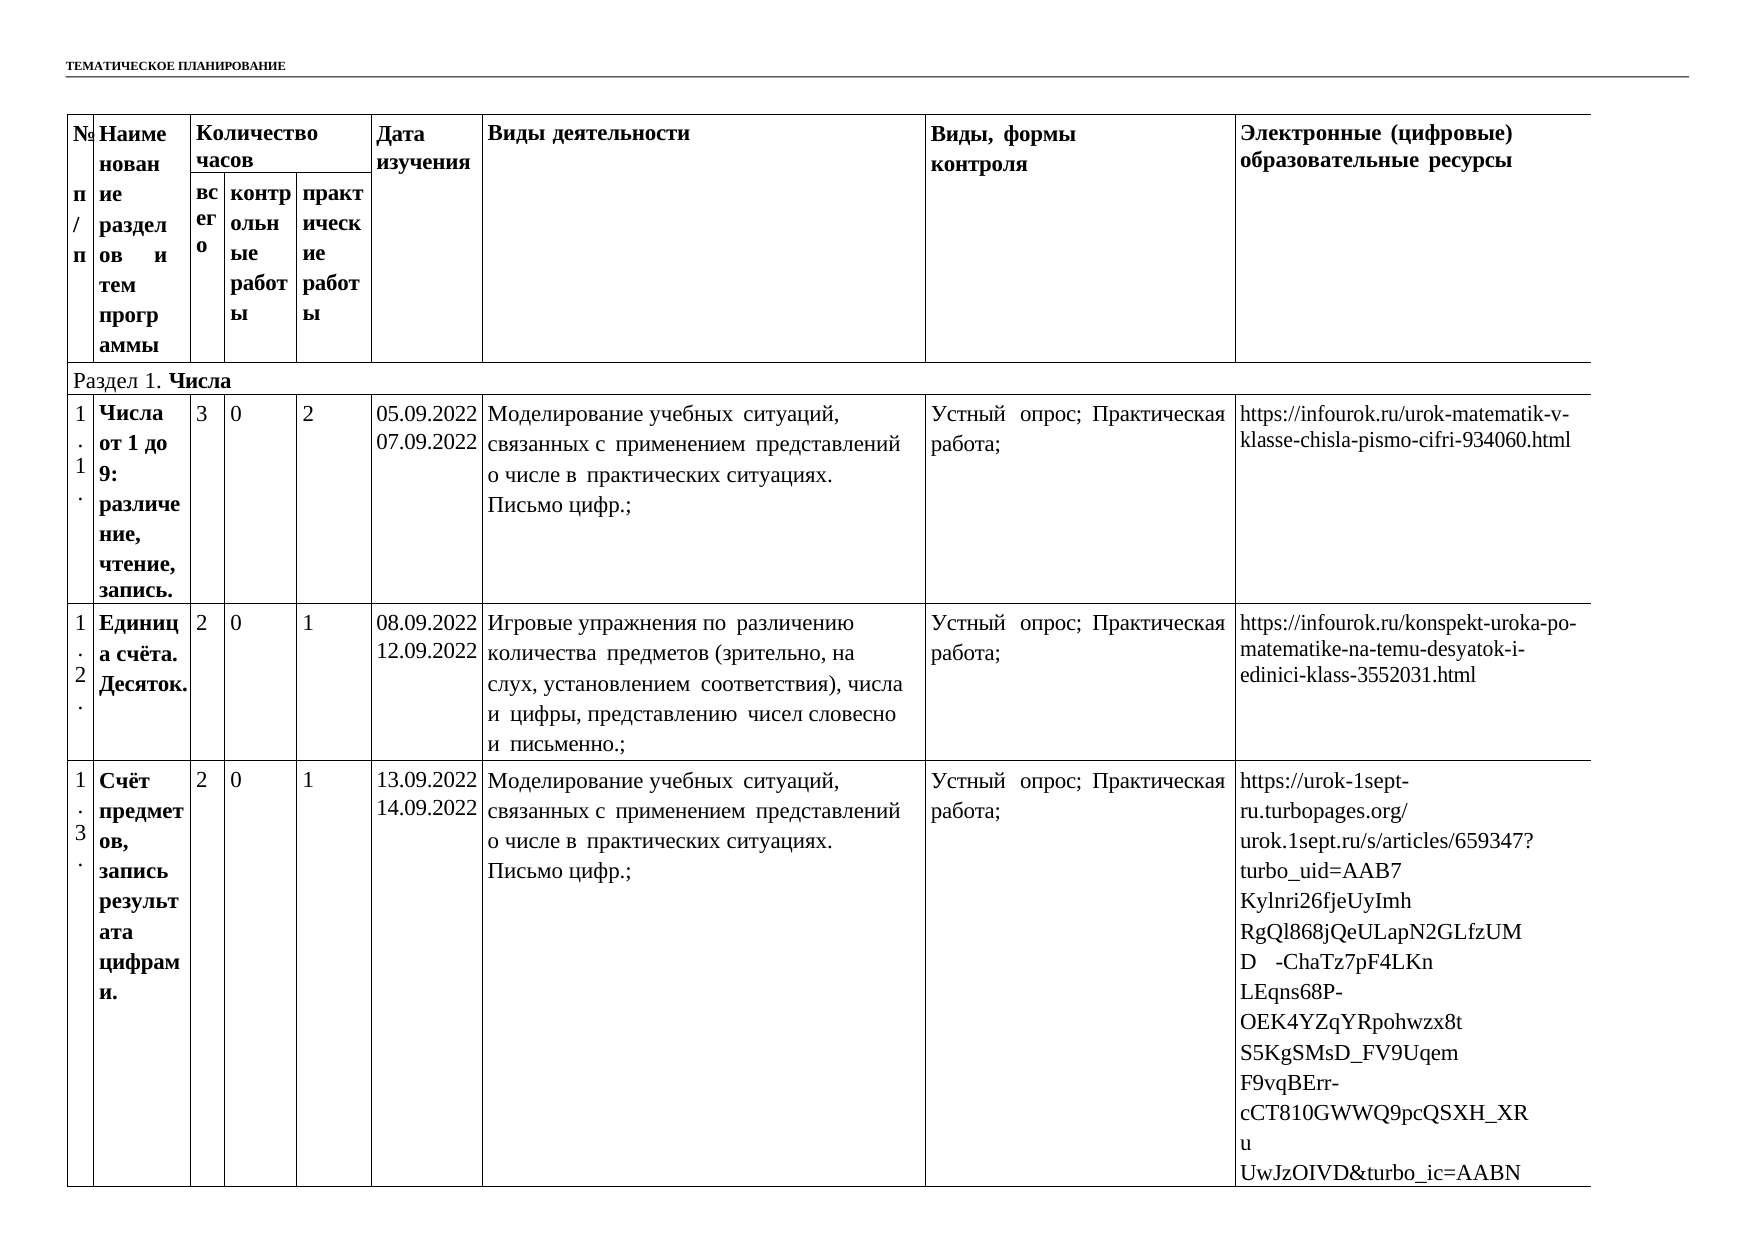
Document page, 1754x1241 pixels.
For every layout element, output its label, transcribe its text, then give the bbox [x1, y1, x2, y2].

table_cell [372, 761, 482, 1186]
table_cell 2 [191, 761, 224, 1186]
table_header Виды, формы контроля [926, 115, 1235, 362]
table_cell 3 [191, 395, 224, 603]
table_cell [483, 761, 925, 1186]
table_cell контрольные работы [225, 173, 296, 362]
table_cell https://infourok.ru/urok-matematik-v-klasse-chisla-pismo-cifri-934060.html [1236, 395, 1591, 603]
table_cell Устный опрос; Практическая работа; [926, 604, 1235, 760]
table_cell 0 [225, 604, 296, 760]
table_cell Раздел 1. Числа [68, 363, 1591, 394]
table_header Дата изучения [372, 115, 482, 362]
table_cell практические работы [297, 173, 371, 362]
table_cell 1.3. [68, 761, 93, 1186]
table_cell 1.1. [68, 395, 93, 603]
table_cell 05.09.2022 07.09.2022 [372, 395, 482, 603]
table_cell Единица счёта. Десяток. [94, 604, 190, 760]
table_cell https://infourok.ru/konspekt-uroka-po-matematike-na-temu-desyatok-i-edinici-klass-3552031.html [1236, 604, 1591, 760]
table_cell Числа от 1 до 9: различение, чтение, запись. [94, 395, 190, 603]
table_header Количество часов [191, 115, 371, 172]
table_cell 1 [297, 761, 371, 1186]
table_cell Устный опрос; Практическая работа; [926, 395, 1235, 603]
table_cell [94, 761, 190, 1186]
text ТЕМАТИЧЕСКОЕ ПЛАНИРОВАНИЕ [66, 59, 1710, 73]
table_cell Моделирование учебных ситуаций, связанных с применением представлений о числе в практических ситуациях. Письмо цифр.; [483, 395, 925, 603]
table_cell 0 [225, 395, 296, 603]
table_header Электронные (цифровые) образовательные ресурсы [1236, 115, 1591, 362]
table_cell Игровые упражнения по различению количества предметов (зрительно, на слух, установлением соответствия), числа и цифры, представлению чисел словесно и письменно.; [483, 604, 925, 760]
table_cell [1236, 761, 1591, 1186]
table_header № п/п [68, 115, 93, 362]
table_cell 2 [297, 395, 371, 603]
table_header Виды деятельности [483, 115, 925, 362]
table_cell 1.2. [68, 604, 93, 760]
table_cell 0 [225, 761, 296, 1186]
table_cell 1 [297, 604, 371, 760]
table_cell всего [191, 173, 224, 362]
table_cell 08.09.2022 12.09.2022 [372, 604, 482, 760]
table_header Наименование разделов и тем программы [94, 115, 190, 362]
table_cell 2 [191, 604, 224, 760]
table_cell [926, 761, 1235, 1186]
